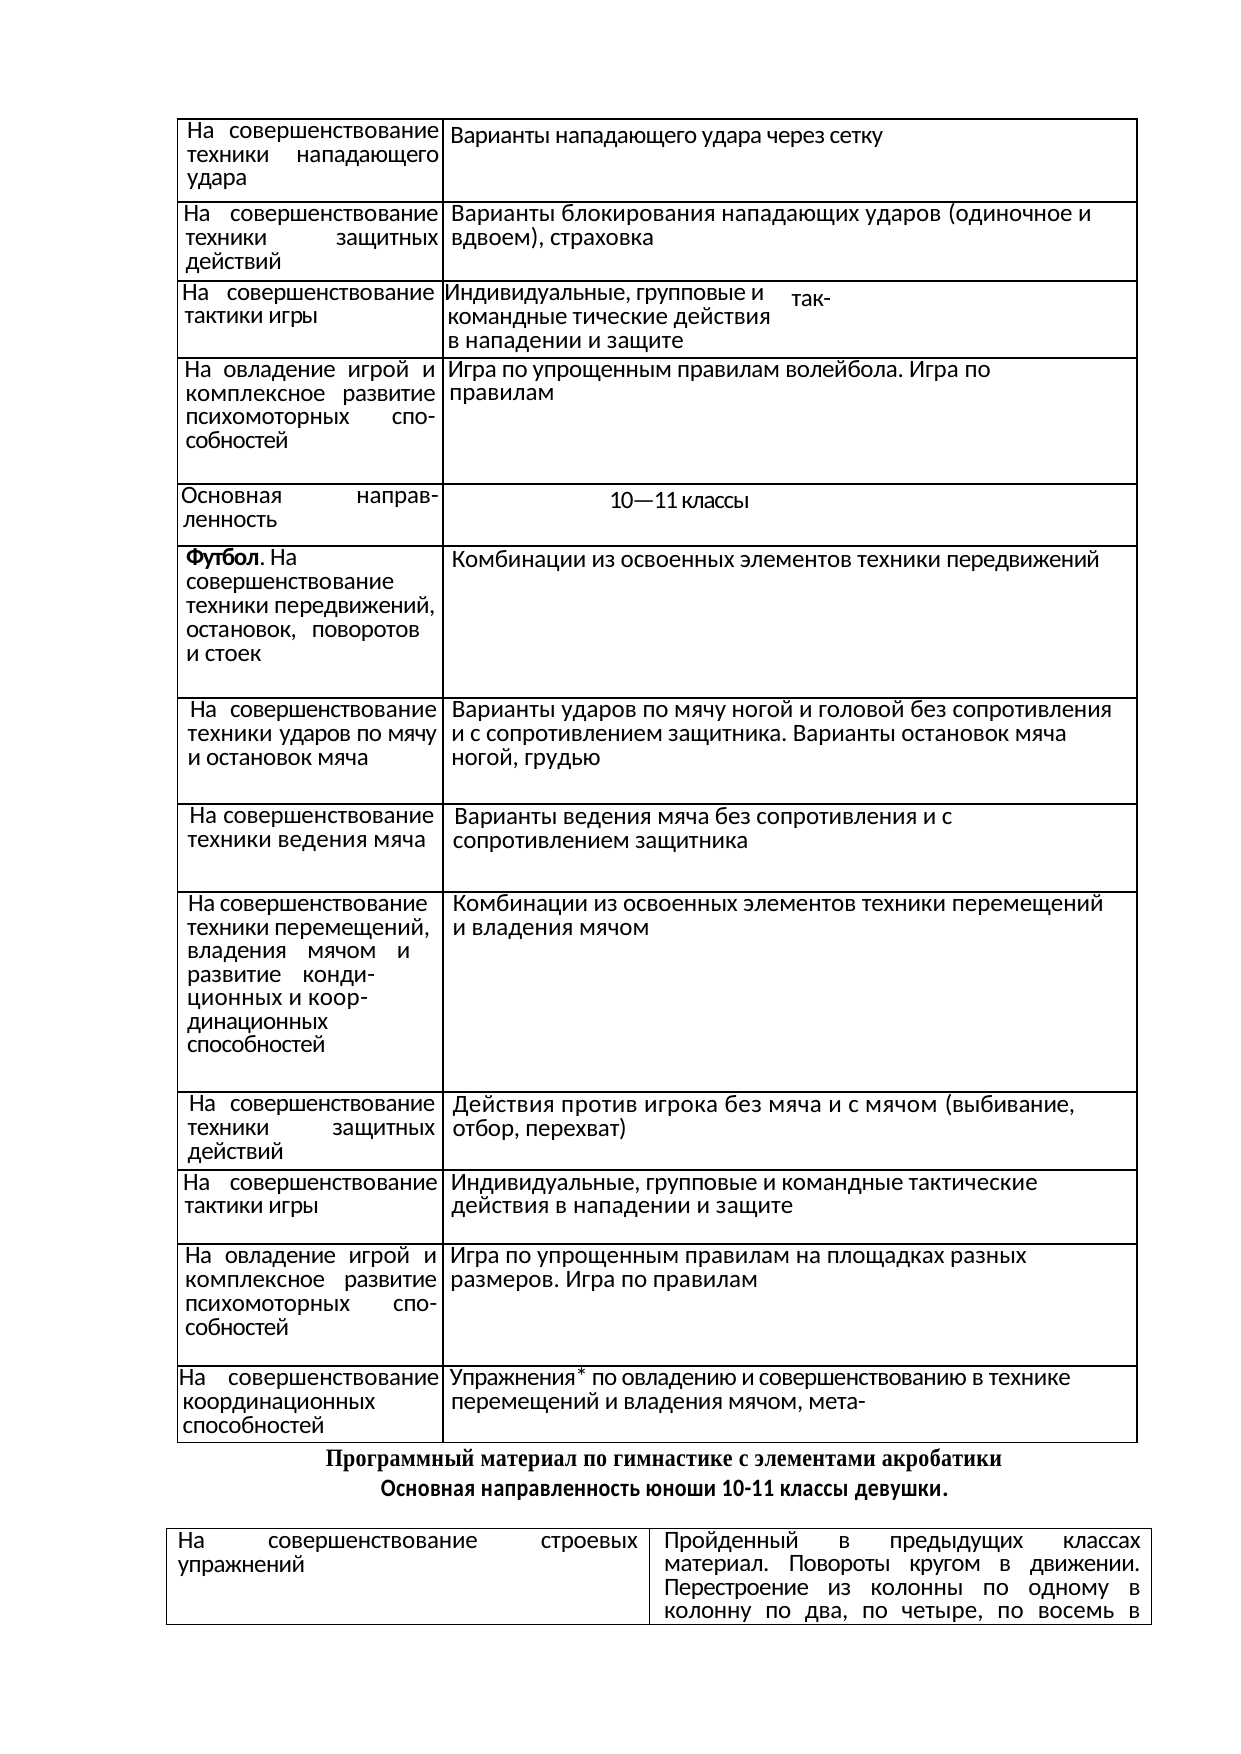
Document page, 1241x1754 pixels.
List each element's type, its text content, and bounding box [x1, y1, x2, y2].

table_cell Комбинации из освоенных элементов техники передвижений [444, 547, 1136, 697]
table_cell 10—11 классы [444, 485, 1136, 545]
table_cell Индивидуальные, групповые и командные тические действия в нападении и защите [444, 282, 787, 357]
table_cell На овладение игрой и комплексное развитие психомоторных способностей [178, 1245, 442, 1365]
table_cell Комбинации из освоенных элементов техники перемещений и владения мячом [444, 893, 1136, 1091]
table_cell Варианты ведения мяча без сопротивления и с сопротивлением защитника [444, 805, 1136, 891]
table_cell Упражнения* по овладению и совершенствованию в технике перемещений и владения мячом, мета- [444, 1367, 1136, 1442]
table_cell На совершенствование техники перемещений, владения мячом и развитие кондиционных и координационных способностей [178, 893, 442, 1091]
table_cell Основная направленность [178, 485, 442, 545]
text Основная направленность юноши 10-11 классы девушки. [177, 1472, 1152, 1503]
table_cell Игра по упрощенным правилам волейбола. Игра по правилам [444, 359, 1136, 483]
table_cell На совершенствование техники нападающего удара [178, 120, 442, 201]
table_cell Варианты нападающего удара через сетку [444, 120, 1136, 201]
table_cell На совершенствование техники защитных действий [178, 1093, 442, 1169]
subtitle Программный материал по гимнастике с элементами акробатики [177, 1443, 1152, 1472]
table_cell Действия против игрока без мяча и с мячом (выбивание, отбор, перехват) [444, 1093, 1136, 1169]
table_cell Футбол. На совершенствование техники передвижений, остановок, поворотов и стоек [178, 547, 442, 697]
table_cell На совершенствование техники защитных действий [178, 203, 442, 280]
table_cell На совершенствование координационных способностей [178, 1367, 442, 1442]
table_cell На совершенствование тактики игры [178, 1171, 442, 1243]
table_cell Варианты ударов по мячу ногой и головой без сопротивления и с сопротивлением защитника. Варианты остановок мяча ногой, грудью [444, 699, 1136, 803]
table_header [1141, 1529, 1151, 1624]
table_cell На овладение игрой и комплексное развитие психомоторных способностей [178, 359, 442, 483]
table_cell Игра по упрощенным правилам на площадках разных размеров. Игра по правилам [444, 1245, 1136, 1365]
table_cell На совершенствование техники ведения мяча [178, 805, 442, 891]
table_cell На совершенствование техники ударов по мячу и остановок мяча [178, 699, 442, 803]
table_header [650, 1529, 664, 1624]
table_cell так- [787, 282, 1136, 357]
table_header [167, 1529, 649, 1624]
table_cell Варианты блокирования нападающих ударов (одиночное и вдвоем), страховка [444, 203, 1136, 280]
table_cell На совершенствование тактики игры [178, 282, 442, 357]
table_cell Индивидуальные, групповые и командные тактические действия в нападении и защите [444, 1171, 1136, 1243]
